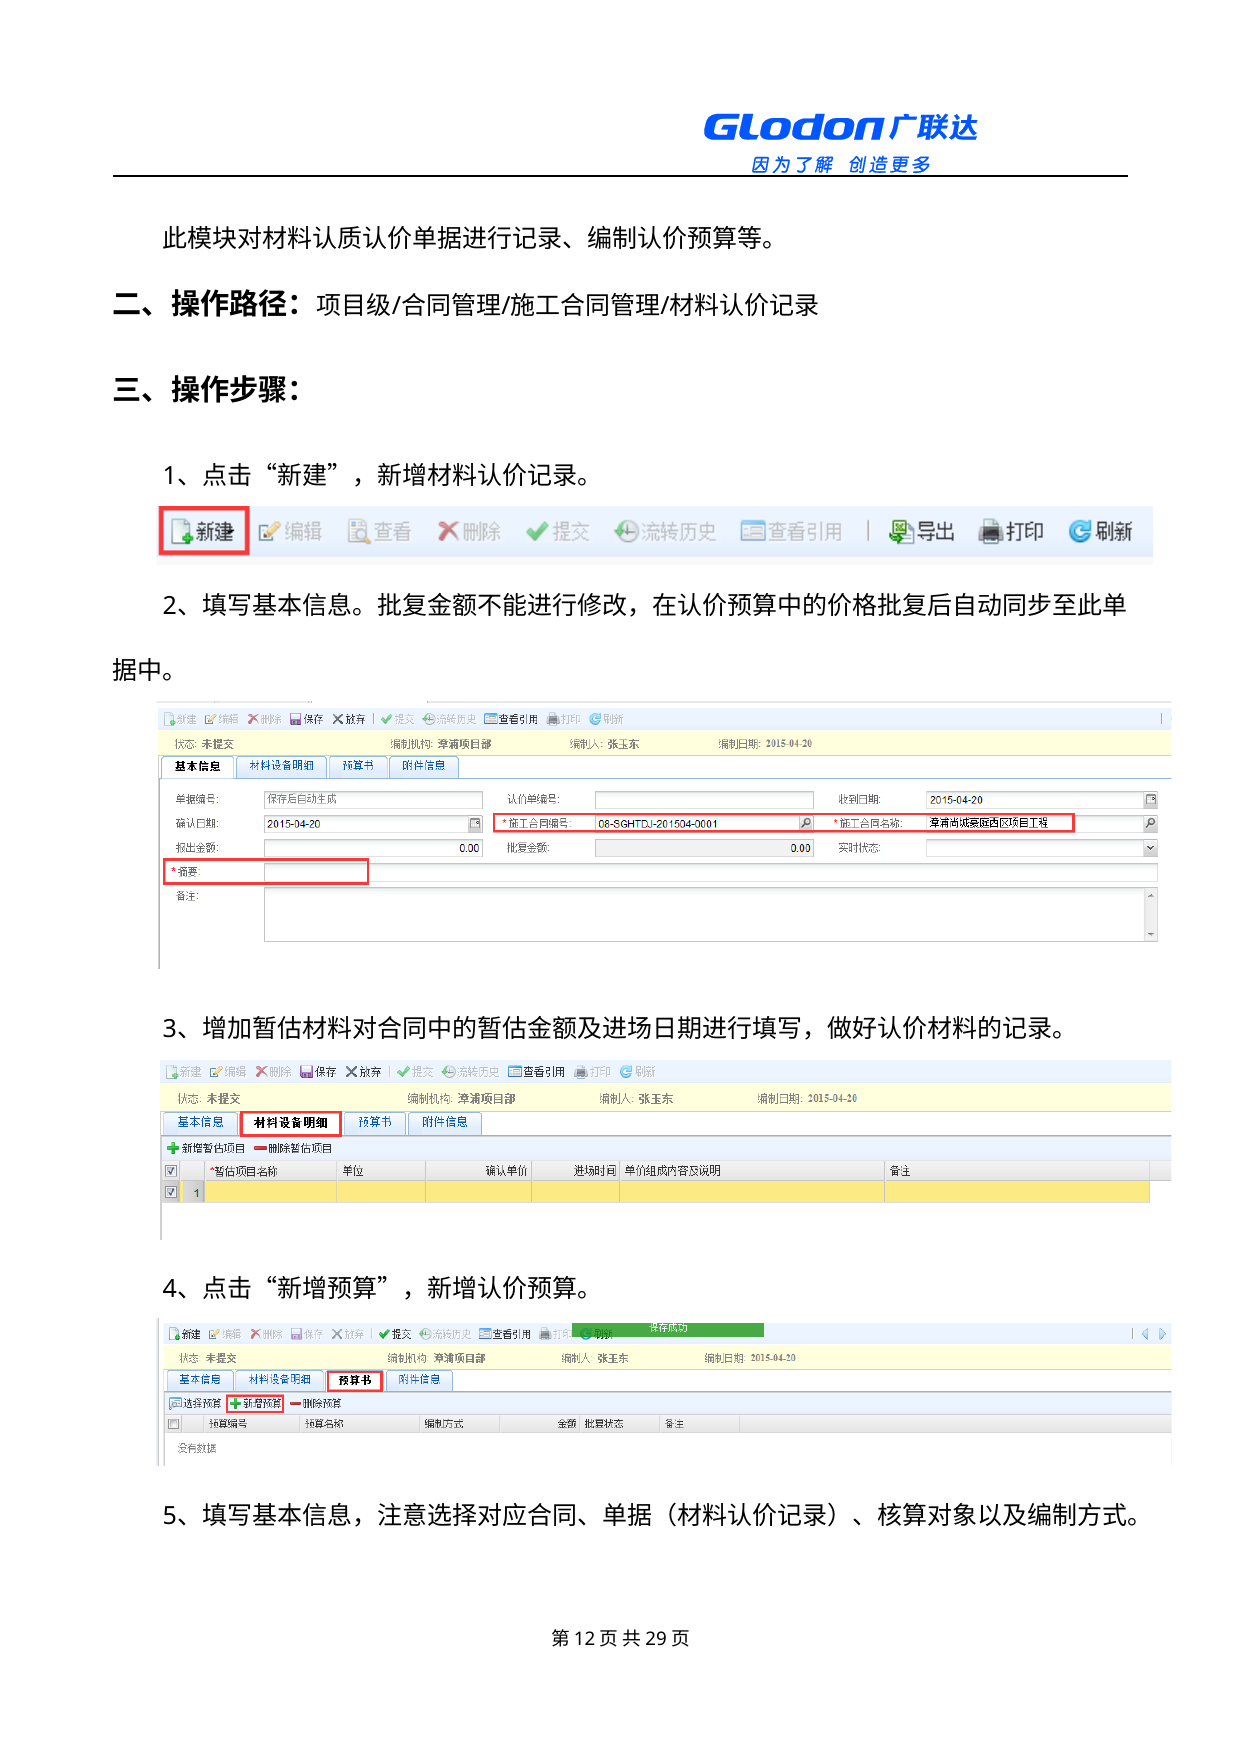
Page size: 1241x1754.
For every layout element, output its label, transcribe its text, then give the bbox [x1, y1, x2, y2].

text 1、点击“新建”，新增材料认价记录。 [112, 441, 1128, 506]
text 2、填写基本信息。批复金额不能进行修改，在认价预算中的价格批复后自动同步至此单据中。 [112, 571, 1128, 701]
text 此模块对材料认质认价单据进行记录、编制认价预算等。 [112, 204, 1128, 269]
picture [156, 701, 1172, 969]
text 4、点击“新增预算”，新增认价预算。 [112, 1254, 1128, 1319]
picture [156, 506, 1154, 565]
text 3、增加暂估材料对合同中的暂估金额及进场日期进行填写，做好认价材料的记录。 [112, 994, 1128, 1059]
text 三、操作步骤： [112, 355, 1128, 420]
text 二、操作路径：项目级/合同管理/施工合同管理/材料认价记录 [112, 269, 1128, 334]
picture [156, 1318, 1172, 1466]
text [112, 1481, 1128, 1546]
picture [156, 1058, 1172, 1240]
